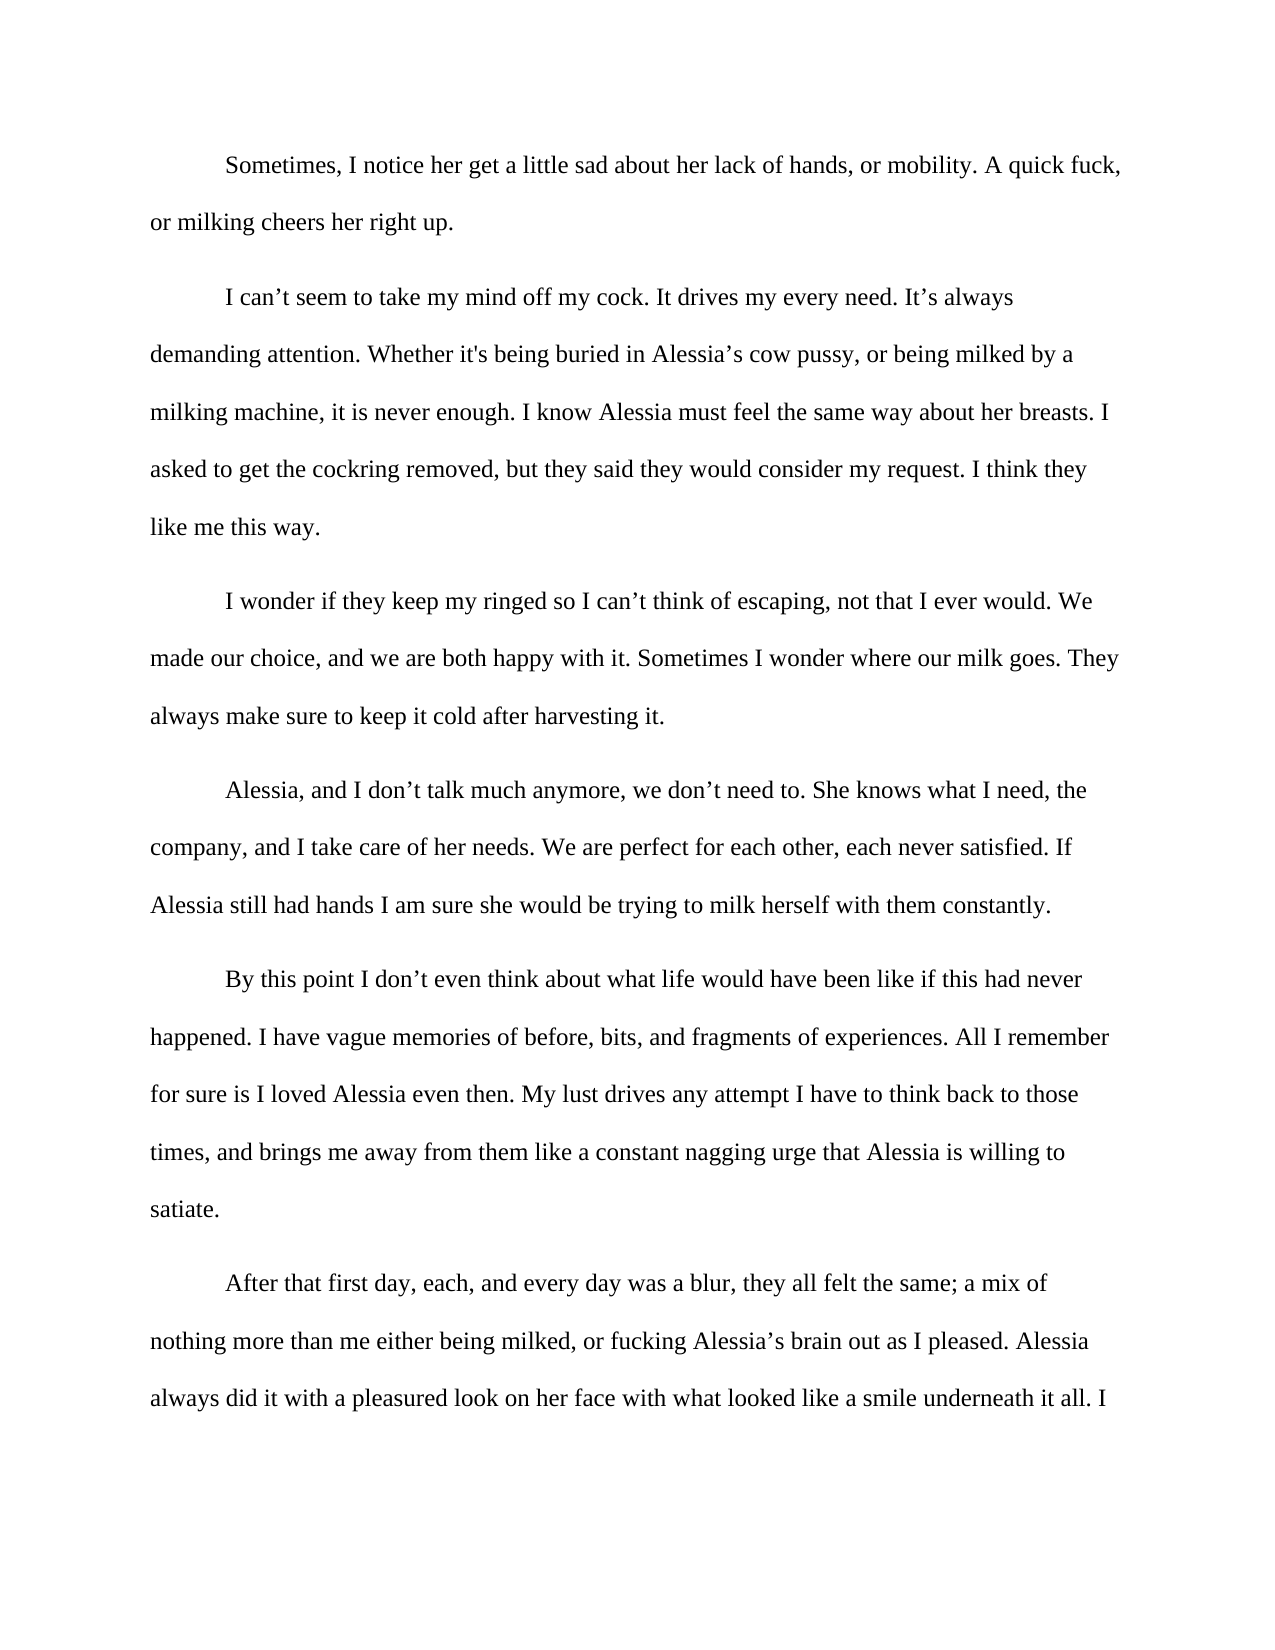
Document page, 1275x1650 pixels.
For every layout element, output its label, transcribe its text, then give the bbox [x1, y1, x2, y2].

text I wonder if they keep my ringed so I can’t think of escaping, not that I ever would. We made our choice, and we are both happy with it. Sometimes I wonder where our milk goes. They always make sure to keep it cold after harvesting it. [150, 586, 1125, 729]
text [150, 1268, 1125, 1412]
text I can’t seem to take my mind off my cock. It drives my every need. It’s always demanding attention. Whether it's being buried in Alessia’s cow pussy, or being milked by a milking machine, it is never enough. I know Alessia must feel the same way about her breasts. I asked to get the cockring removed, but they said they would consider my request. I think they like me this way. [150, 282, 1125, 540]
text Alessia, and I don’t talk much anymore, we don’t need to. She knows what I need, the company, and I take care of her needs. We are perfect for each other, each never satisfied. If Alessia still had hands I am sure she would be trying to milk herself with them constantly. [150, 775, 1125, 919]
text Sometimes, I notice her get a little sad about her lack of hands, or mobility. A quick fuck, or milking cheers her right up. [150, 150, 1125, 236]
text By this point I don’t even think about what life would have been like if this had never happened. I have vague memories of before, bits, and fragments of experiences. All I remember for sure is I loved Alessia even then. My lust drives any attempt I have to think back to those times, and brings me away from them like a constant nagging urge that Alessia is willing to satiate. [150, 964, 1125, 1223]
